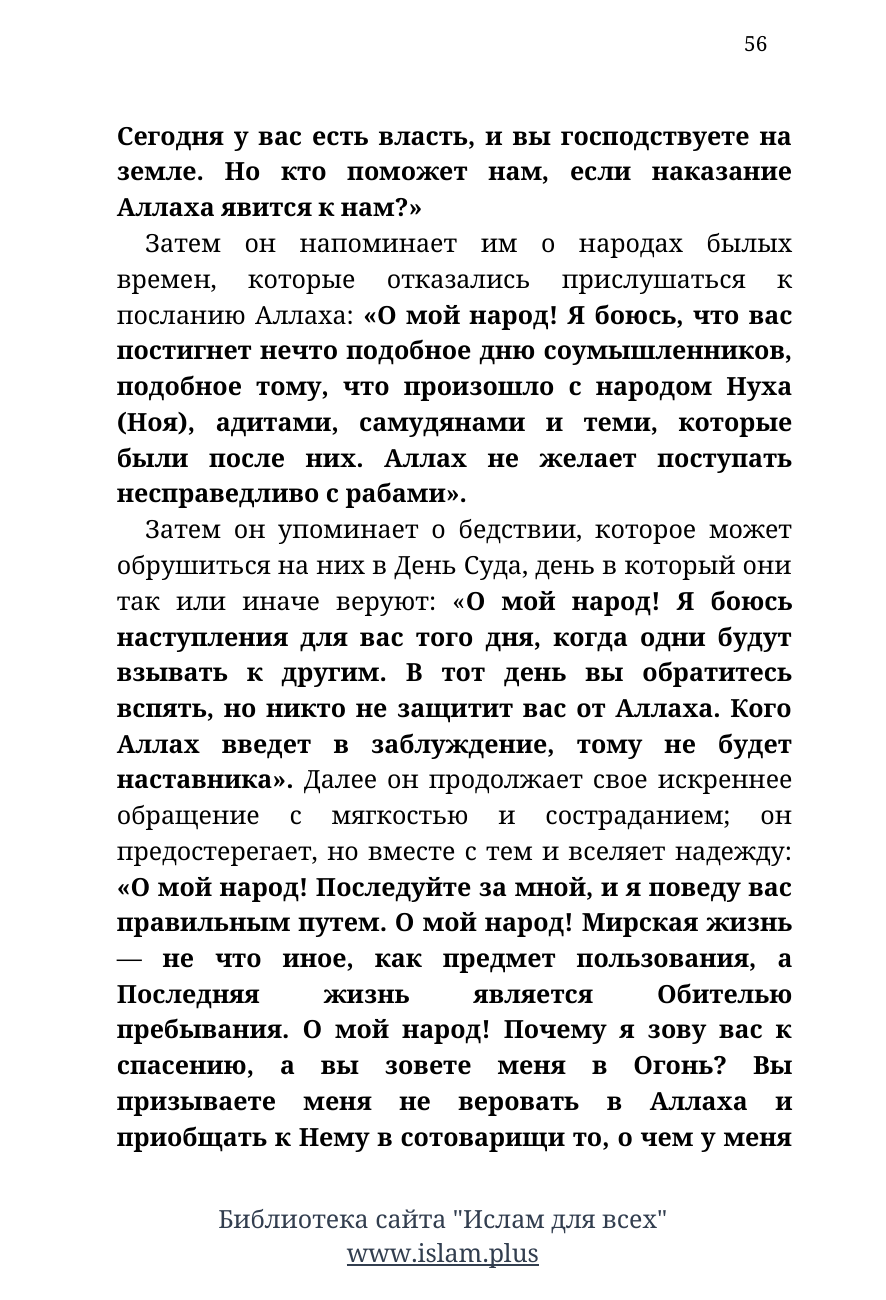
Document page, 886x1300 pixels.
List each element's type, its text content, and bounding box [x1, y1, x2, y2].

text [117, 118, 793, 224]
text Затем он напоминает им о народах былых времен, которые отказались прислушаться к посланию Аллаха: «О мой народ! Я боюсь, что вас постигнет нечто подобное дню соумышленников, подобное тому, что произошло с народом Нуха (Ноя), адитами, самудянами и теми, которые были после них. Аллах не желает поступать несправедливо с рабами». [117, 226, 793, 510]
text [117, 512, 793, 1153]
